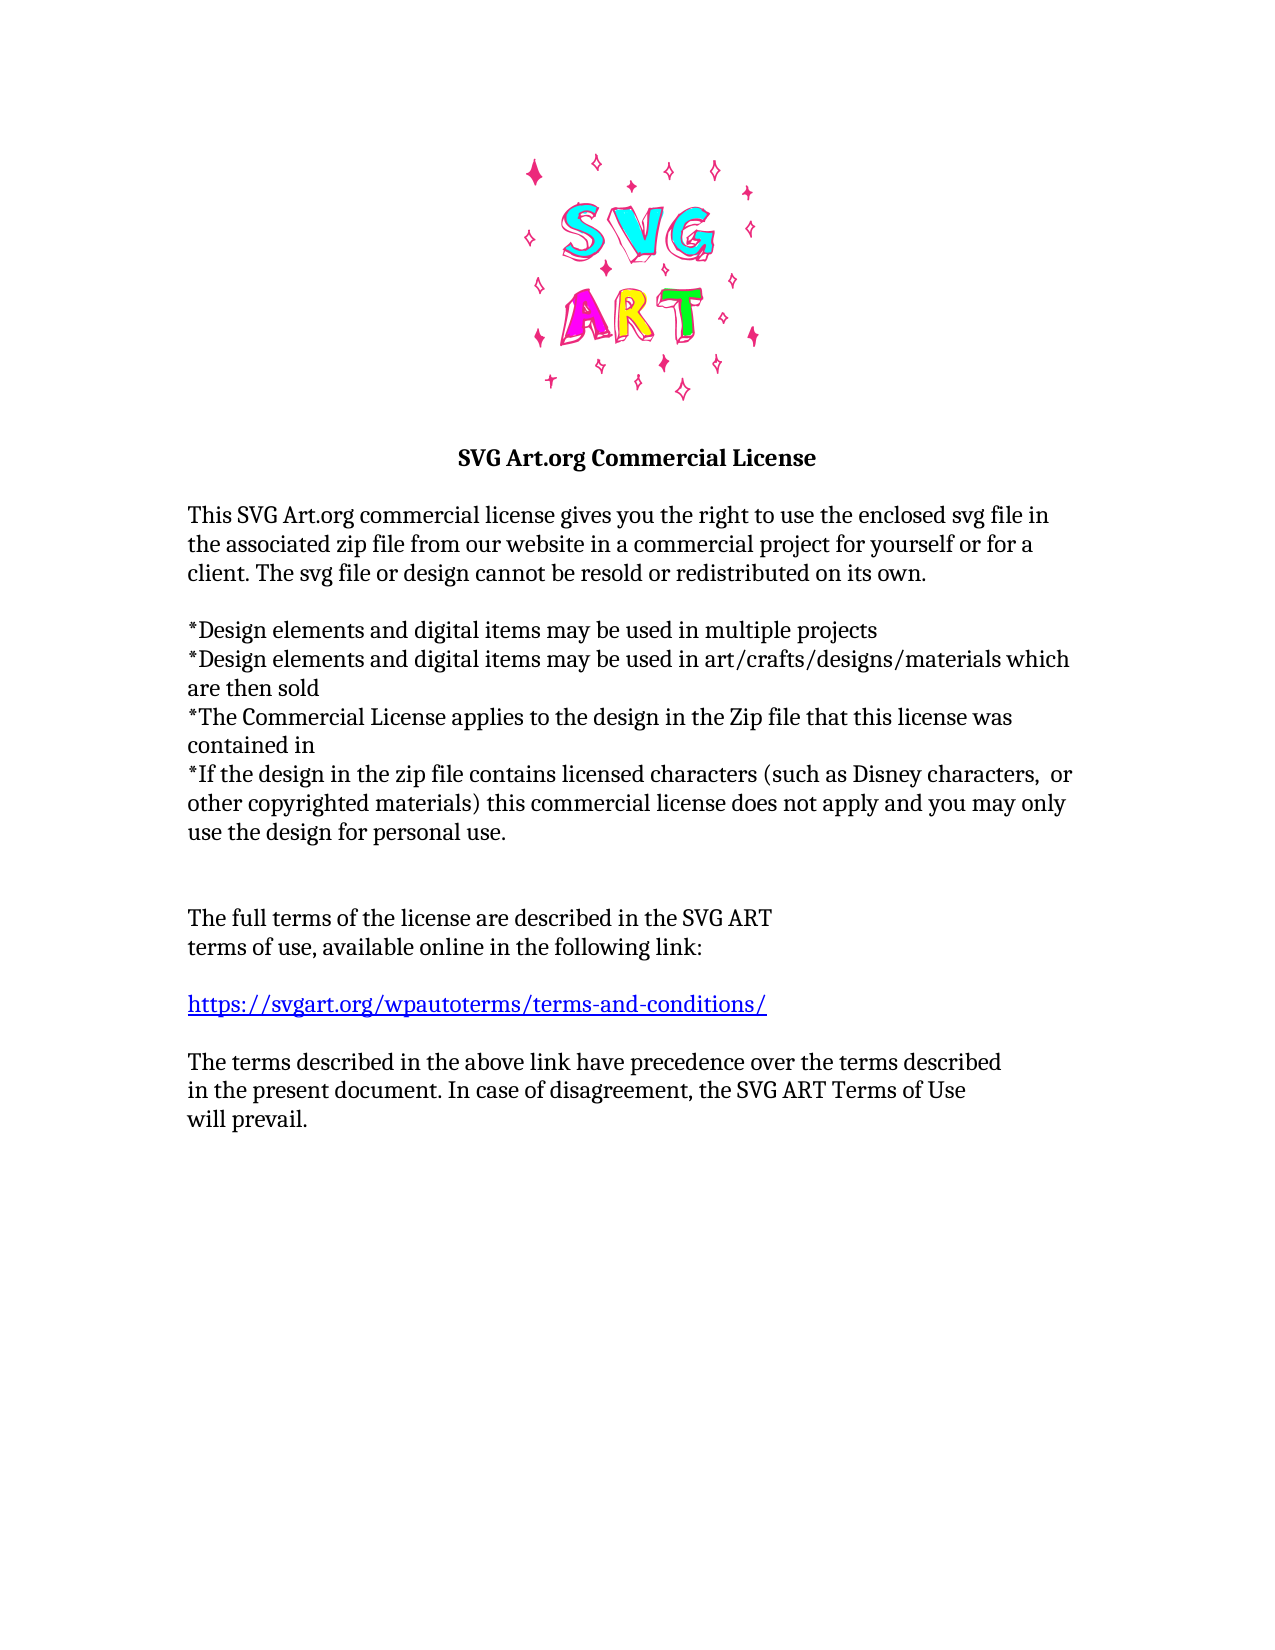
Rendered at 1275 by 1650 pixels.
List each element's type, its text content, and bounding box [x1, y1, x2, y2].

text terms of use, available online in the following link: [187, 932, 1087, 961]
text The terms described in the above link have precedence over the terms described [187, 1047, 1087, 1076]
text in the present document. In case of disagreement, the SVG ART Terms of Use [187, 1076, 1087, 1105]
text https://svgart.org/wpautoterms/terms-and-conditions/ [187, 990, 1087, 1019]
text *The Commercial License applies to the design in the Zip file that this license was contained in [187, 702, 1087, 760]
text SVG Art.org Commercial License [187, 444, 1087, 472]
text *Design elements and digital items may be used in art/crafts/designs/materials which are then sold [187, 645, 1087, 702]
text *If the design in the zip file contains licensed characters (such as Disney characters, or other copyrighted materials) this commercial license does not apply and you may only use the design for personal use. [187, 760, 1087, 846]
text This SVG Art.org commercial license gives you the right to use the enclosed svg file in the associated zip file from our website in a commercial project for yourself or for a client. The svg file or design cannot be resold or redistributed on its own. [187, 501, 1087, 587]
text *Design elements and digital items may be used in multiple projects [187, 616, 1087, 645]
picture [497, 150, 778, 415]
text The full terms of the license are described in the SVG ART [187, 904, 1087, 932]
text will prevail. [187, 1105, 1087, 1134]
